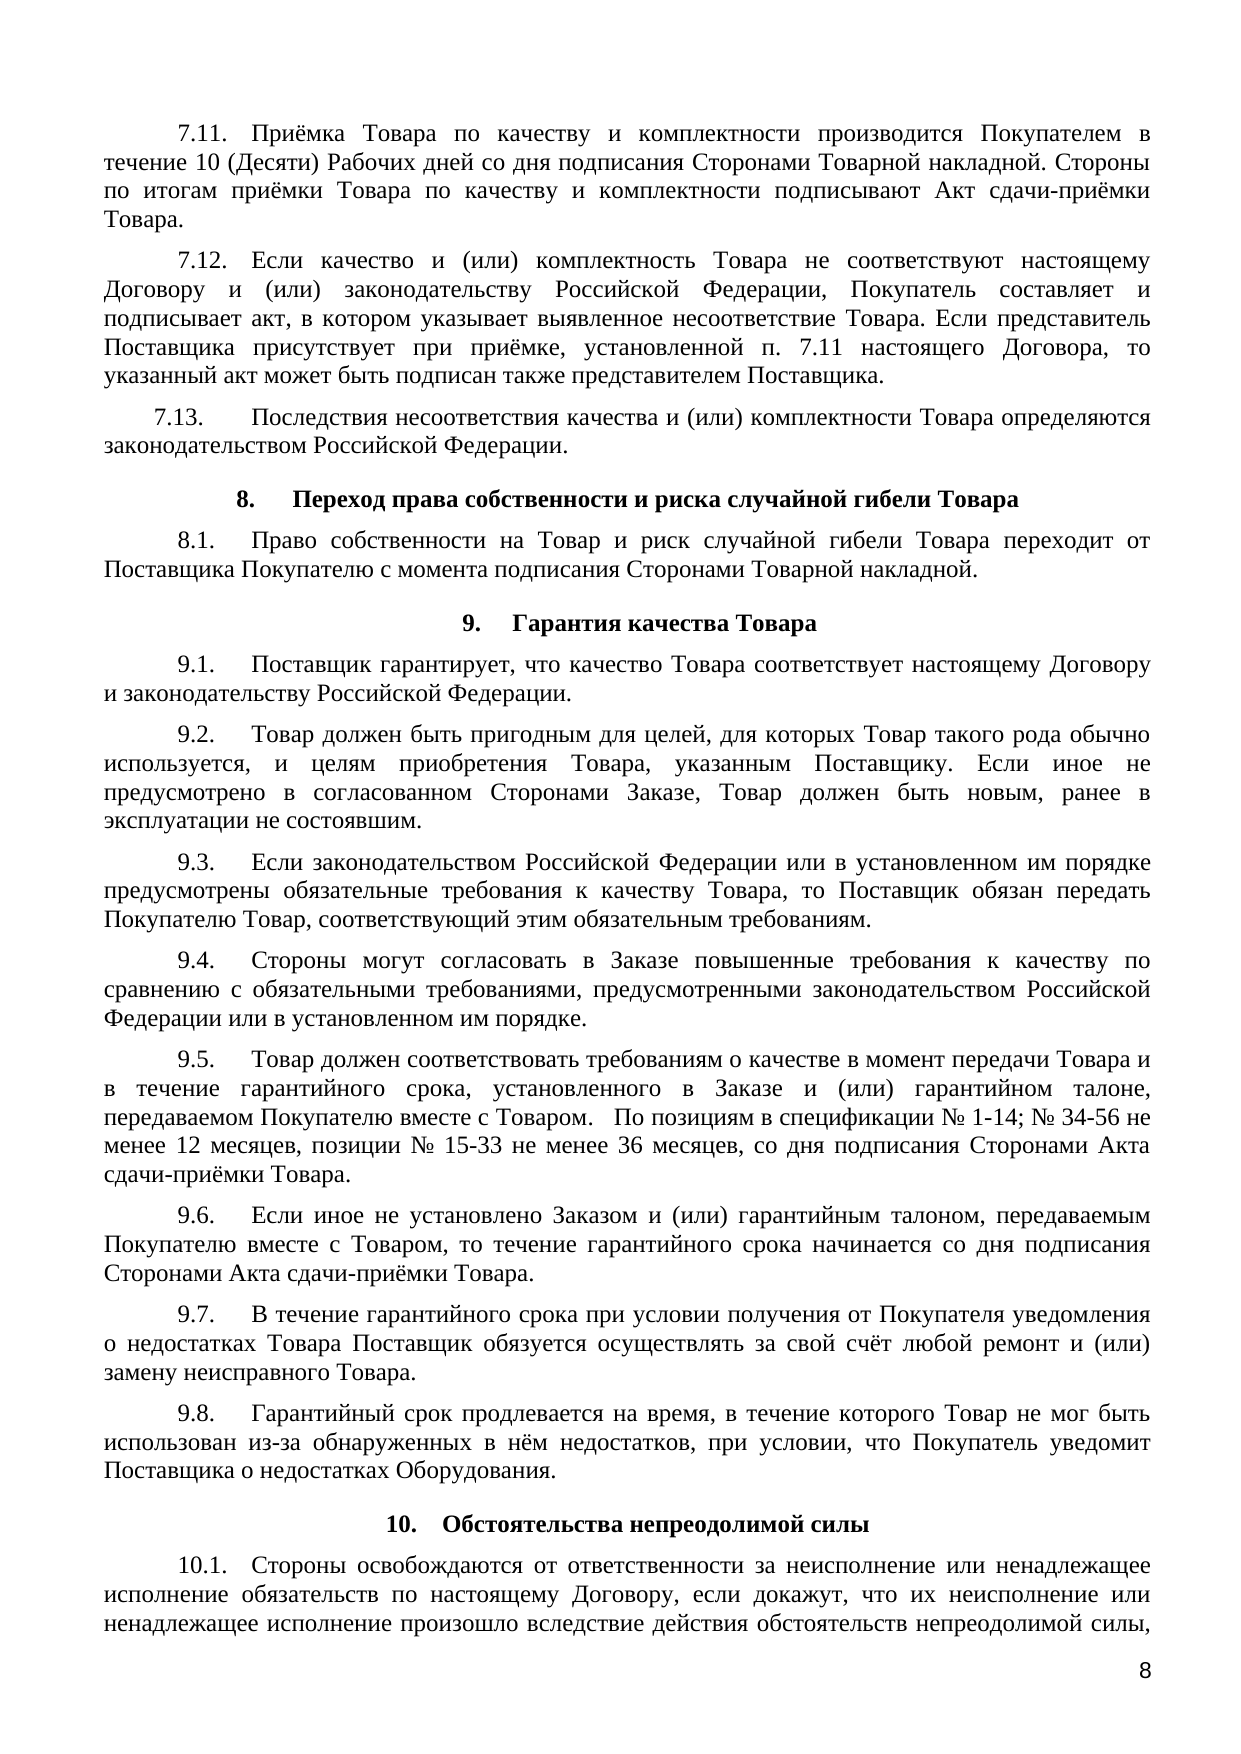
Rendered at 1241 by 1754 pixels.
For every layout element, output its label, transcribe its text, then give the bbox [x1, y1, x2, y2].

text 9.1. Поставщик гарантирует, что качество Товара соответствует настоящему Договору и законодательству Российской Федерации. [103, 649, 1152, 707]
text 9.7. В течение гарантийного срока при условии получения от Покупателя уведомления о недостатках Товара Поставщик обязуется осуществлять за свой счёт любой ремонт и (или) замену неисправного Товара. [103, 1299, 1152, 1386]
text 9.3. Если законодательством Российской Федерации или в установленном им порядке предусмотрены обязательные требования к качеству Товара, то Поставщик обязан передать Покупателю Товар, соответствующий этим обязательным требованиям. [103, 847, 1152, 933]
text 9.6. Если иное не установлено Заказом и (или) гарантийным талоном, передаваемым Покупателю вместе с Товаром, то течение гарантийного срока начинается со дня подписания Сторонами Акта сдачи-приёмки Товара. [103, 1201, 1152, 1287]
text 9. Гарантия качества Товара [103, 608, 1152, 637]
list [103, 1551, 1152, 1637]
list Переход права собственности и риска случайной гибели Товара [103, 484, 1152, 513]
text 9.4. Стороны могут согласовать в Заказе повышенные требования к качеству по сравнению с обязательными требованиями, предусмотренными законодательством Российской Федерации или в установленном им порядке. [103, 946, 1152, 1032]
text 7.12. Если качество и (или) комплектность Товара не соответствуют настоящему Договору и (или) законодательству Российской Федерации, Покупатель составляет и подписывает акт, в котором указывает выявленное несоответствие Товара. Если представитель Поставщика присутствует при приёмке, установленной п. 7.11 настоящего Договора, то указанный акт может быть подписан также представителем Поставщика. [103, 246, 1152, 389]
list Обстоятельства непреодолимой силы [103, 1509, 1152, 1538]
text 9.8. Гарантийный срок продлевается на время, в течение которого Товар не мог быть использован из-за обнаруженных в нём недостатков, при условии, что Покупатель уведомит Поставщика о недостатках Оборудования. [103, 1398, 1152, 1484]
list Право собственности на Товар и риск случайной гибели Товара переходит от Поставщика Покупателю с момента подписания Сторонами Товарной накладной. [103, 526, 1152, 583]
text 9.5. Товар должен соответствовать требованиям о качестве в момент передачи Товара и в течение гарантийного срока, установленного в Заказе и (или) гарантийном талоне, передаваемом Покупателю вместе с Товаром. По позициям в спецификации № 1-14; № 34-56 не менее 12 месяцев, позиции № 15-33 не менее 36 месяцев, со дня подписания Сторонами Акта сдачи-приёмки Товара. [103, 1044, 1152, 1188]
text 9.2. Товар должен быть пригодным для целей, для которых Товар такого рода обычно используется, и целям приобретения Товара, указанным Поставщику. Если иное не предусмотрено в согласованном Сторонами Заказе, Товар должен быть новым, ранее в эксплуатации не состоявшим. [103, 719, 1152, 834]
text 7.13. Последствия несоответствия качества и (или) комплектности Товара определяются законодательством Российской Федерации. [103, 402, 1152, 459]
text 7.11. Приёмка Товара по качеству и комплектности производится Покупателем в течение 10 (Десяти) Рабочих дней со дня подписания Сторонами Товарной накладной. Стороны по итогам приёмки Товара по качеству и комплектности подписывают Акт сдачи-приёмки Товара. [103, 118, 1152, 233]
